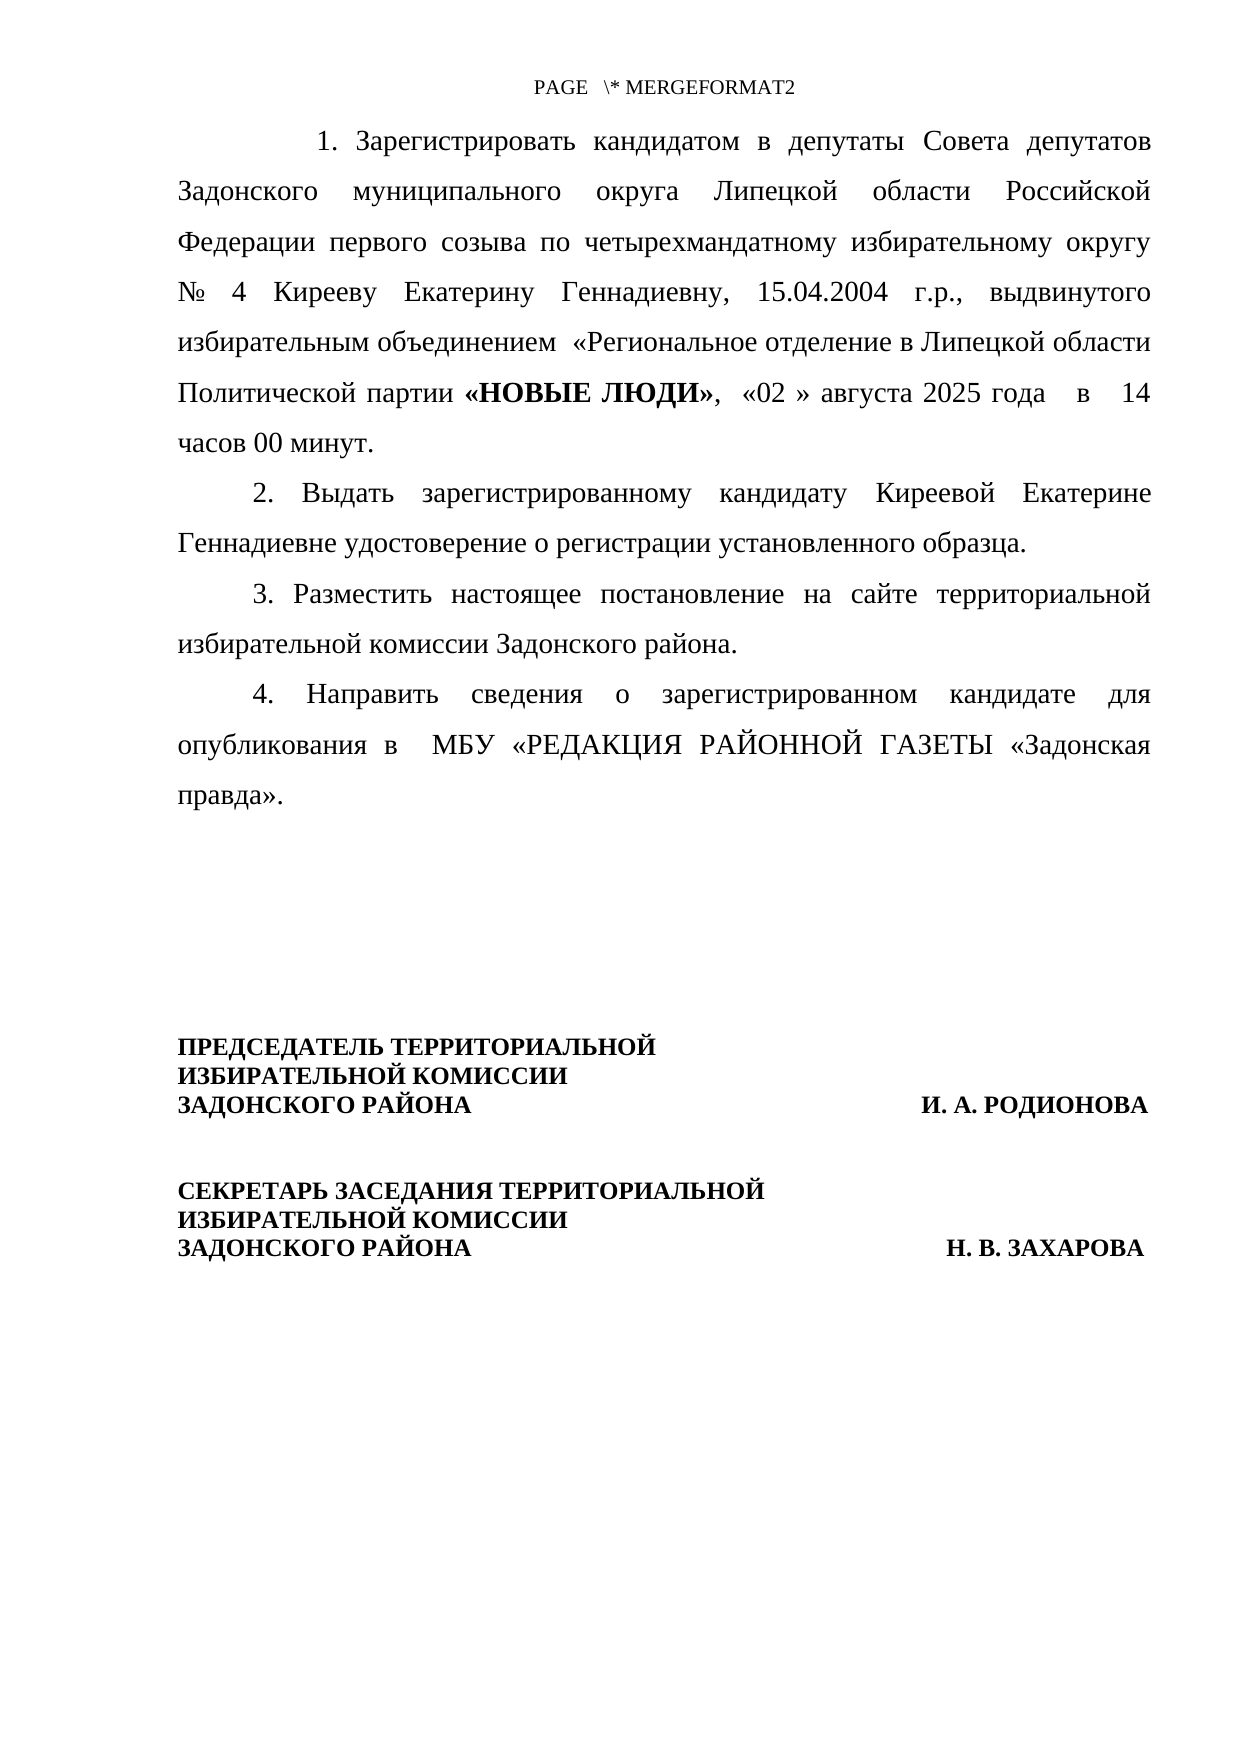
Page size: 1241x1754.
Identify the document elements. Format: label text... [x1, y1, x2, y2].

text 2. Выдать зарегистрированному кандидату Киреевой Екатерине Геннадиевне удостоверение о регистрации установленного образца. [177, 475, 1152, 559]
text 1. Зарегистрировать кандидатом в депутаты Совета депутатов Задонского муниципального округа Липецкой области Российской Федерации первого созыва по четырехмандатному избирательному округу № 4 Кирееву Екатерину Геннадиевну, 15.04.2004 г.р., выдвинутого избирательным объединением «Региональное отделение в Липецкой области Политической партии «НОВЫЕ ЛЮДИ», «02 » августа 2025 года в 14 часов 00 минут. [177, 123, 1152, 458]
text ИЗБИРАТЕЛЬНОЙ КОМИССИИ [177, 1061, 1152, 1090]
text ЗАДОНСКОГО РАЙОНА И. А. РОДИОНОВА [177, 1090, 1152, 1118]
text ЗАДОНСКОГО РАЙОНА Н. В. ЗАХАРОВА [177, 1233, 1152, 1262]
text ПРЕДСЕДАТЕЛЬ ТЕРРИТОРИАЛЬНОЙ [177, 1032, 1152, 1061]
text ИЗБИРАТЕЛЬНОЙ КОМИССИИ [177, 1205, 1152, 1233]
text СЕКРЕТАРЬ ЗАСЕДАНИЯ ТЕРРИТОРИАЛЬНОЙ [177, 1176, 1152, 1205]
text 4. Направить сведения о зарегистрированном кандидате для опубликования в МБУ «РЕДАКЦИЯ РАЙОННОЙ ГАЗЕТЫ «Задонская правда». [177, 677, 1152, 811]
text 3. Разместить настоящее постановление на сайте территориальной избирательной комиссии Задонского района. [177, 576, 1152, 660]
